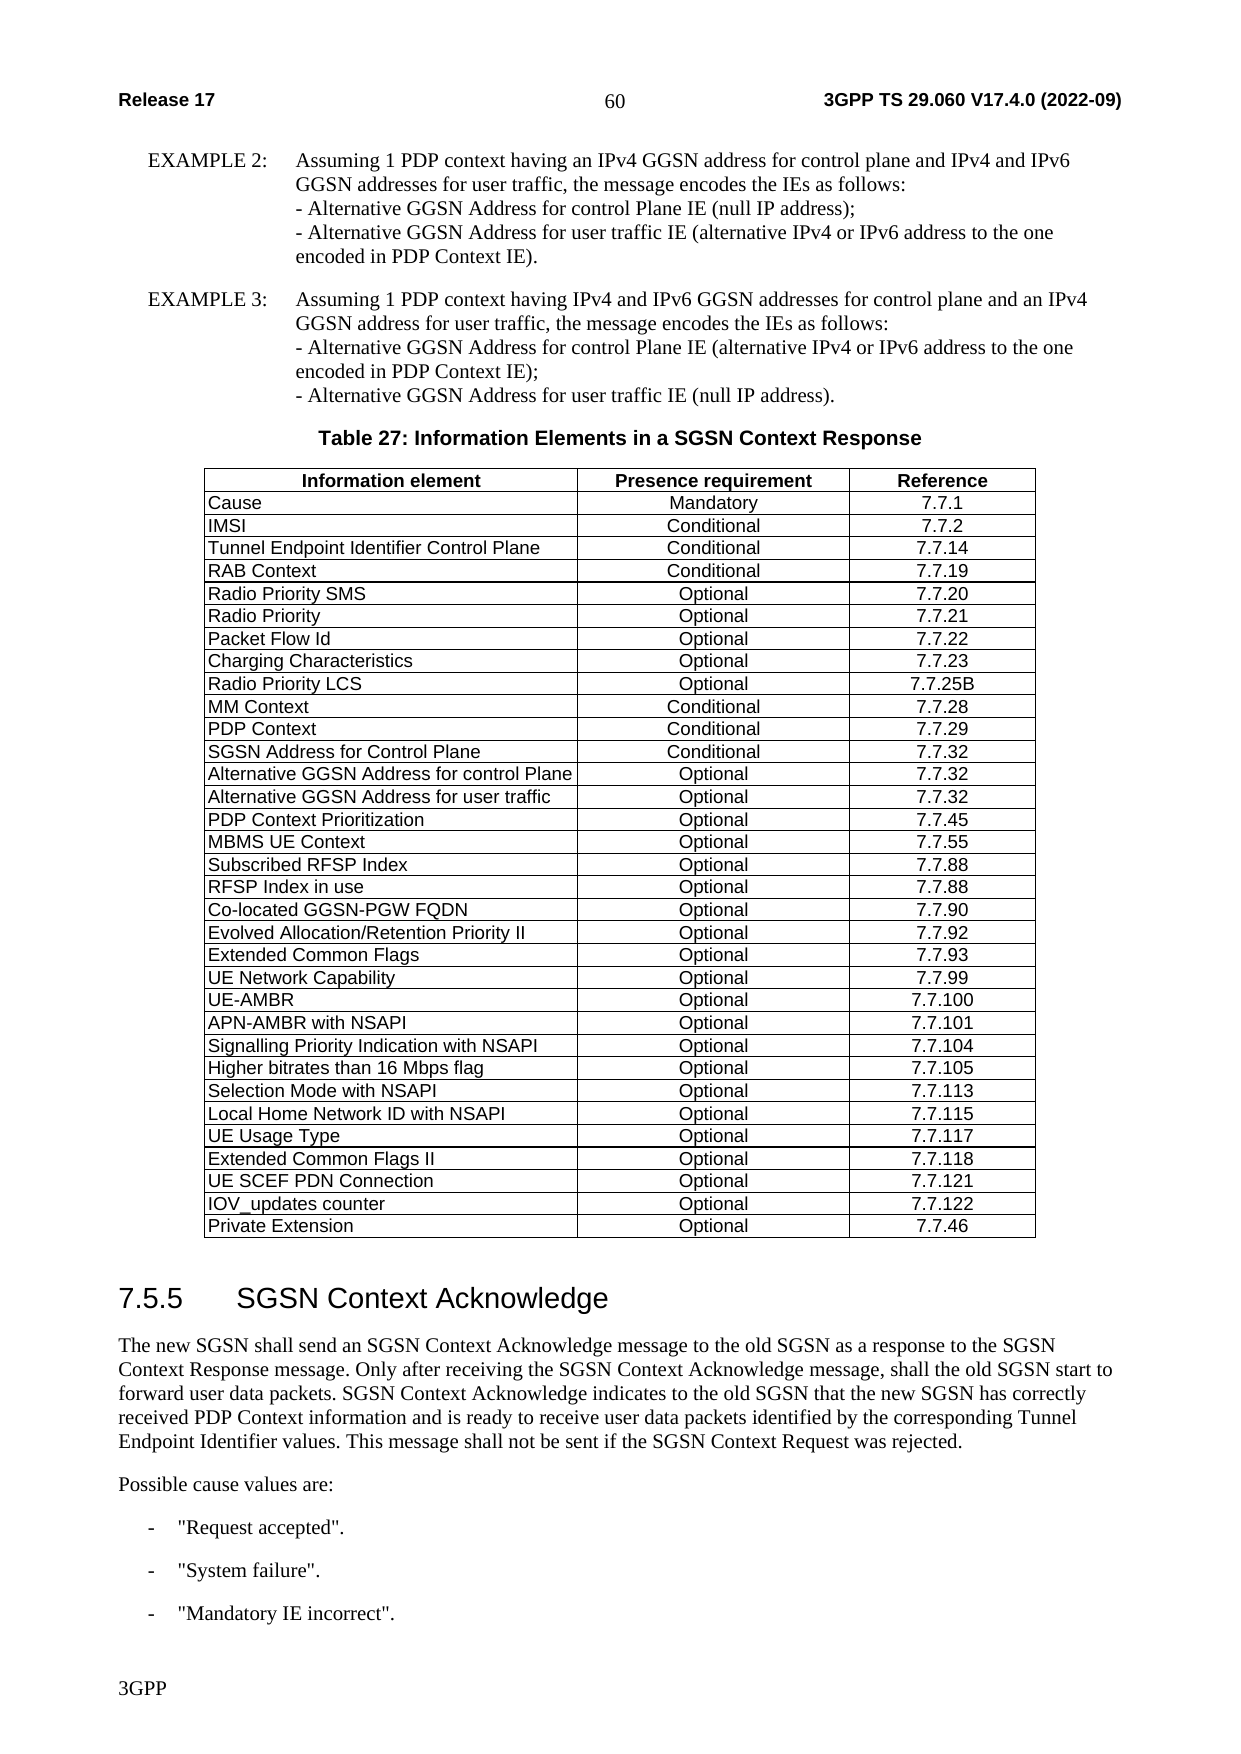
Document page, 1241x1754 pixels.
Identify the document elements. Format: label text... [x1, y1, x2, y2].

text The new SGSN shall send an SGSN Context Acknowledge message to the old SGSN as a response to the SGSN Context Response message. Only after receiving the SGSN Context Acknowledge message, shall the old SGSN start to forward user data packets. SGSN Context Acknowledge indicates to the old SGSN that the new SGSN has correctly received PDP Context information and is ready to receive user data packets identified by the corresponding Tunnel Endpoint Identifier values. This message shall not be sent if the SGSN Context Request was rejected. [118, 1333, 1122, 1453]
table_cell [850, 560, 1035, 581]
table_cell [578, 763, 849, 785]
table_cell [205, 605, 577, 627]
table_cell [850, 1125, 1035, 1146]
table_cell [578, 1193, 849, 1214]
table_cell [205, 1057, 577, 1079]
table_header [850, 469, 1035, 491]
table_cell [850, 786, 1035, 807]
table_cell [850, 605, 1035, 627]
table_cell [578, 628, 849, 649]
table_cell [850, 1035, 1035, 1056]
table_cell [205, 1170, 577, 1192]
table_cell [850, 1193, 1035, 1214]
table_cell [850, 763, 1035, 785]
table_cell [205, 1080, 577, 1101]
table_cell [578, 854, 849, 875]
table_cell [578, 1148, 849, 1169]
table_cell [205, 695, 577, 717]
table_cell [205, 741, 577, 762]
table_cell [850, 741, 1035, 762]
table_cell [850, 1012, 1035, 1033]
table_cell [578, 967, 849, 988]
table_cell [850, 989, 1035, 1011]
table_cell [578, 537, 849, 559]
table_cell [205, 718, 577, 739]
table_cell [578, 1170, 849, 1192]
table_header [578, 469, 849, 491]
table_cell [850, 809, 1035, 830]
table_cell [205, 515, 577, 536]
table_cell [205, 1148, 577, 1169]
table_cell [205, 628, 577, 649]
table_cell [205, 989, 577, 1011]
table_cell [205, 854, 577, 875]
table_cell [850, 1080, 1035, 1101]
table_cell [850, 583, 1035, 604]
text EXAMPLE 3: Assuming 1 PDP context having IPv4 and IPv6 GGSN addresses for control plane and an IPv4 GGSN address for user traffic, the message encodes the IEs as follows: - Alternative GGSN Address for control Plane IE (alternative IPv4 or IPv6 address to the one encoded in PDP Context IE); - Alternative GGSN Address for user traffic IE (null IP address). [148, 287, 1122, 407]
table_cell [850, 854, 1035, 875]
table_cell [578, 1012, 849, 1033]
text - "System failure". [148, 1558, 1122, 1582]
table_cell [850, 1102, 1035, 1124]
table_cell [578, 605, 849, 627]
text EXAMPLE 2: Assuming 1 PDP context having an IPv4 GGSN address for control plane and IPv4 and IPv6 GGSN addresses for user traffic, the message encodes the IEs as follows: - Alternative GGSN Address for control Plane IE (null IP address); - Alternative GGSN Address for user traffic IE (alternative IPv4 or IPv6 address to the one encoded in PDP Context IE). [148, 147, 1122, 268]
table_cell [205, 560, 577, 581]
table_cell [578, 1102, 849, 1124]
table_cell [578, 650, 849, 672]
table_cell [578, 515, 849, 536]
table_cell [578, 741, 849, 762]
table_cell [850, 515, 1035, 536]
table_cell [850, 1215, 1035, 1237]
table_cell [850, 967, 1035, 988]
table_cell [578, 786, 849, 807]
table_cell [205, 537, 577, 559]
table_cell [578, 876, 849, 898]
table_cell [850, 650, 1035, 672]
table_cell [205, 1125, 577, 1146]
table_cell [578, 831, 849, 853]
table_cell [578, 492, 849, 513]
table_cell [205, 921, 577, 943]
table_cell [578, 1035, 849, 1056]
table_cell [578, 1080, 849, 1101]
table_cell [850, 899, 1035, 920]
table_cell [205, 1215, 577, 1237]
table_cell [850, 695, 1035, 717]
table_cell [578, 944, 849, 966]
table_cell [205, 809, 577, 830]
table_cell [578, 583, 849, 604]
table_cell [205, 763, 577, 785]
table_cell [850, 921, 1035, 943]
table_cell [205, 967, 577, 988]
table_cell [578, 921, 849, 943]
text - "Mandatory IE incorrect". [148, 1601, 1122, 1624]
text Possible cause values are: [118, 1472, 1122, 1496]
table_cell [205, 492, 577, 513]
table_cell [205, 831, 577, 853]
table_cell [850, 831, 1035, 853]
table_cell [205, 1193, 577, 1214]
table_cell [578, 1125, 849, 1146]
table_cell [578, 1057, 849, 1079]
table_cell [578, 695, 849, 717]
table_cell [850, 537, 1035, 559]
subtitle 7.5.5 SGSN Context Acknowledge [118, 1281, 1122, 1314]
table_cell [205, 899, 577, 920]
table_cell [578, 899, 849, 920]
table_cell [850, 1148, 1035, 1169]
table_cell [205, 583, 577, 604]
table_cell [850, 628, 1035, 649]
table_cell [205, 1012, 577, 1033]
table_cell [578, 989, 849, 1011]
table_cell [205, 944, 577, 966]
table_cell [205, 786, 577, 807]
text - "Request accepted". [148, 1515, 1122, 1539]
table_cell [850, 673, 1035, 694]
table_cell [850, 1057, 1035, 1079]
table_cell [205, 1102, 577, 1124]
text Table 27: Information Elements in a SGSN Context Response [118, 426, 1122, 449]
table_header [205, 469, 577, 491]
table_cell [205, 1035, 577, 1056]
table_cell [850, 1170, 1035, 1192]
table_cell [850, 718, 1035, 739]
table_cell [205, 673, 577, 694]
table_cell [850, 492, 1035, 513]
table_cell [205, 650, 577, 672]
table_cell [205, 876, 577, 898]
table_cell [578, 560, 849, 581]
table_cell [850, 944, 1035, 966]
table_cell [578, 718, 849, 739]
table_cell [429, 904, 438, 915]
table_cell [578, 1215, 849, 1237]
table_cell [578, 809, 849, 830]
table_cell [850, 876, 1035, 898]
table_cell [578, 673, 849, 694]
